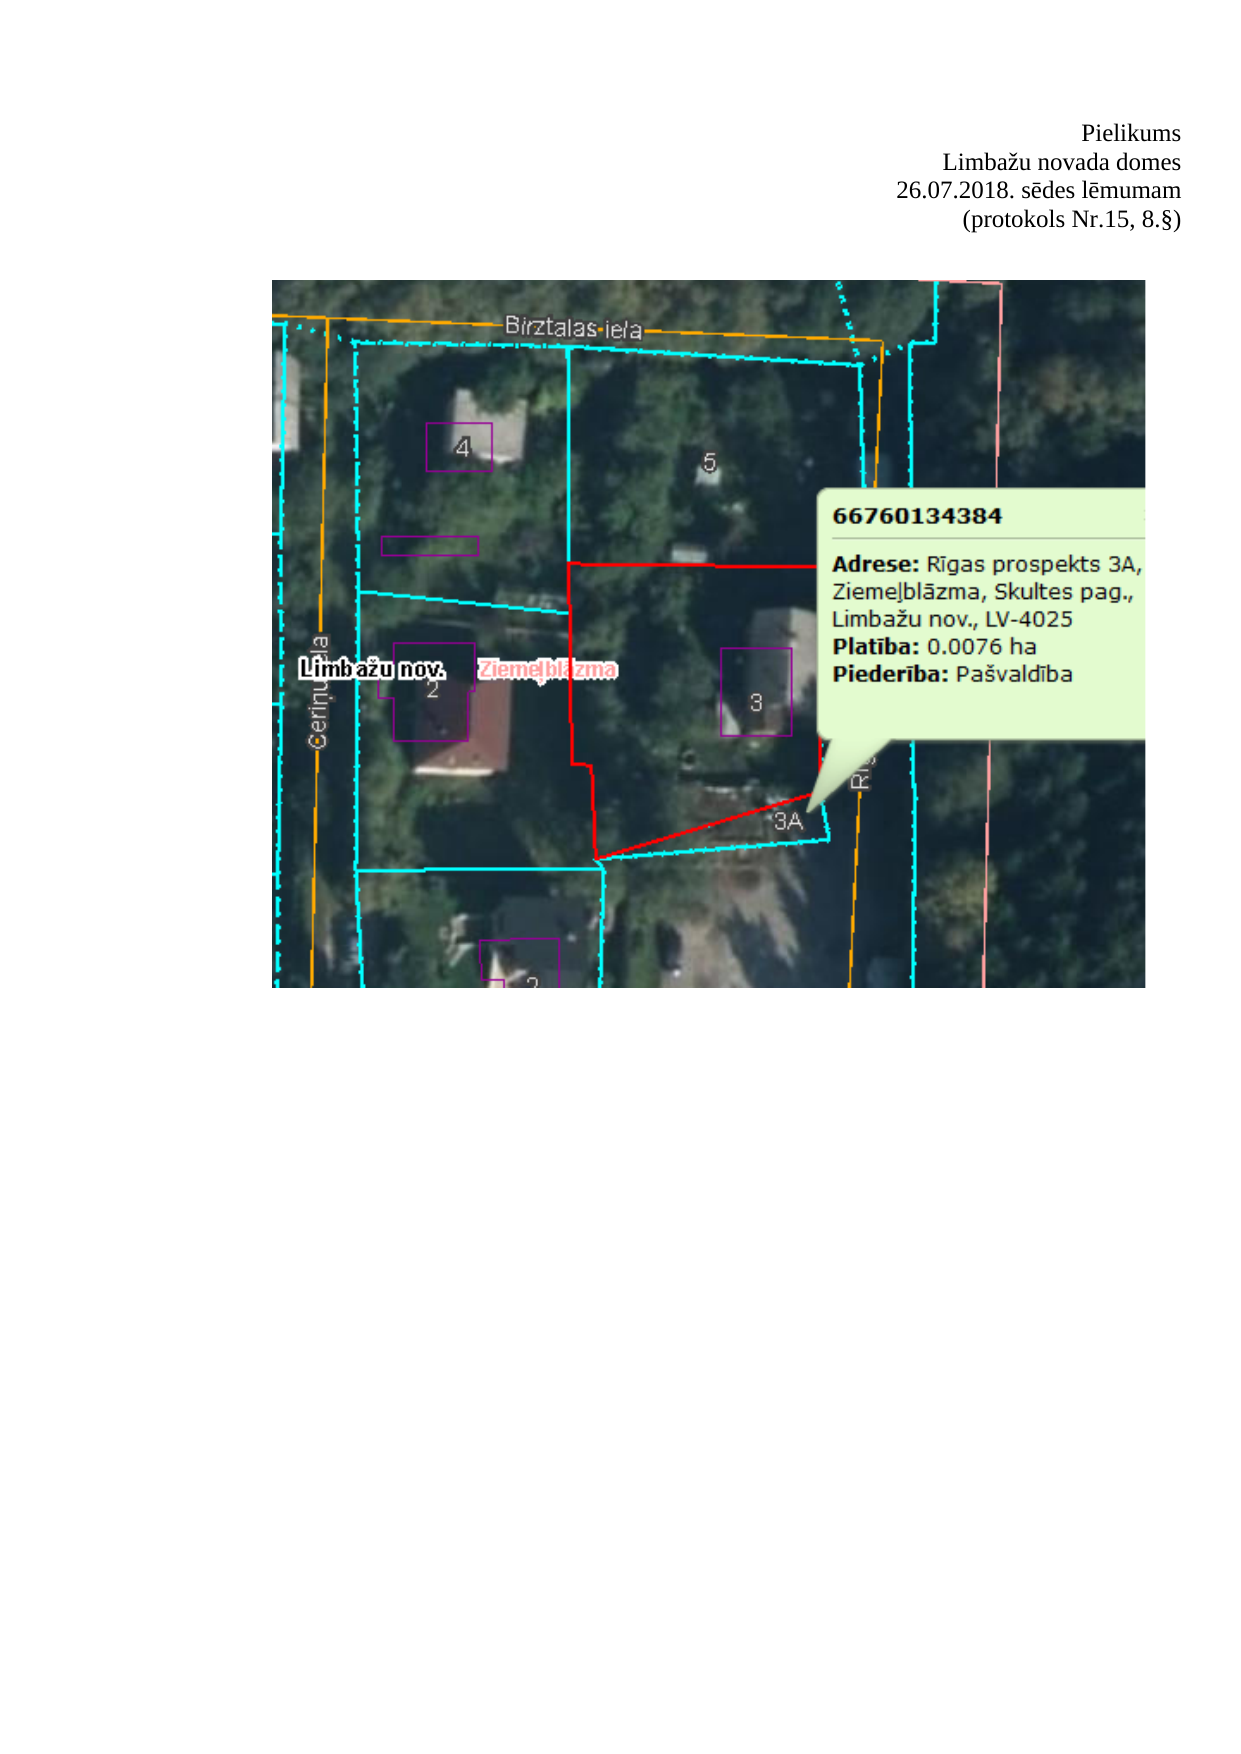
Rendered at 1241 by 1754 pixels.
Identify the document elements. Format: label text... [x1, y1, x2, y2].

text 26.07.2018. sēdes lēmumam [177, 176, 1181, 204]
text Limbažu novada domes [177, 147, 1181, 176]
picture [272, 280, 1146, 988]
text Pielikums [177, 118, 1181, 147]
text (protokols Nr.15, 8.§) [177, 204, 1181, 233]
